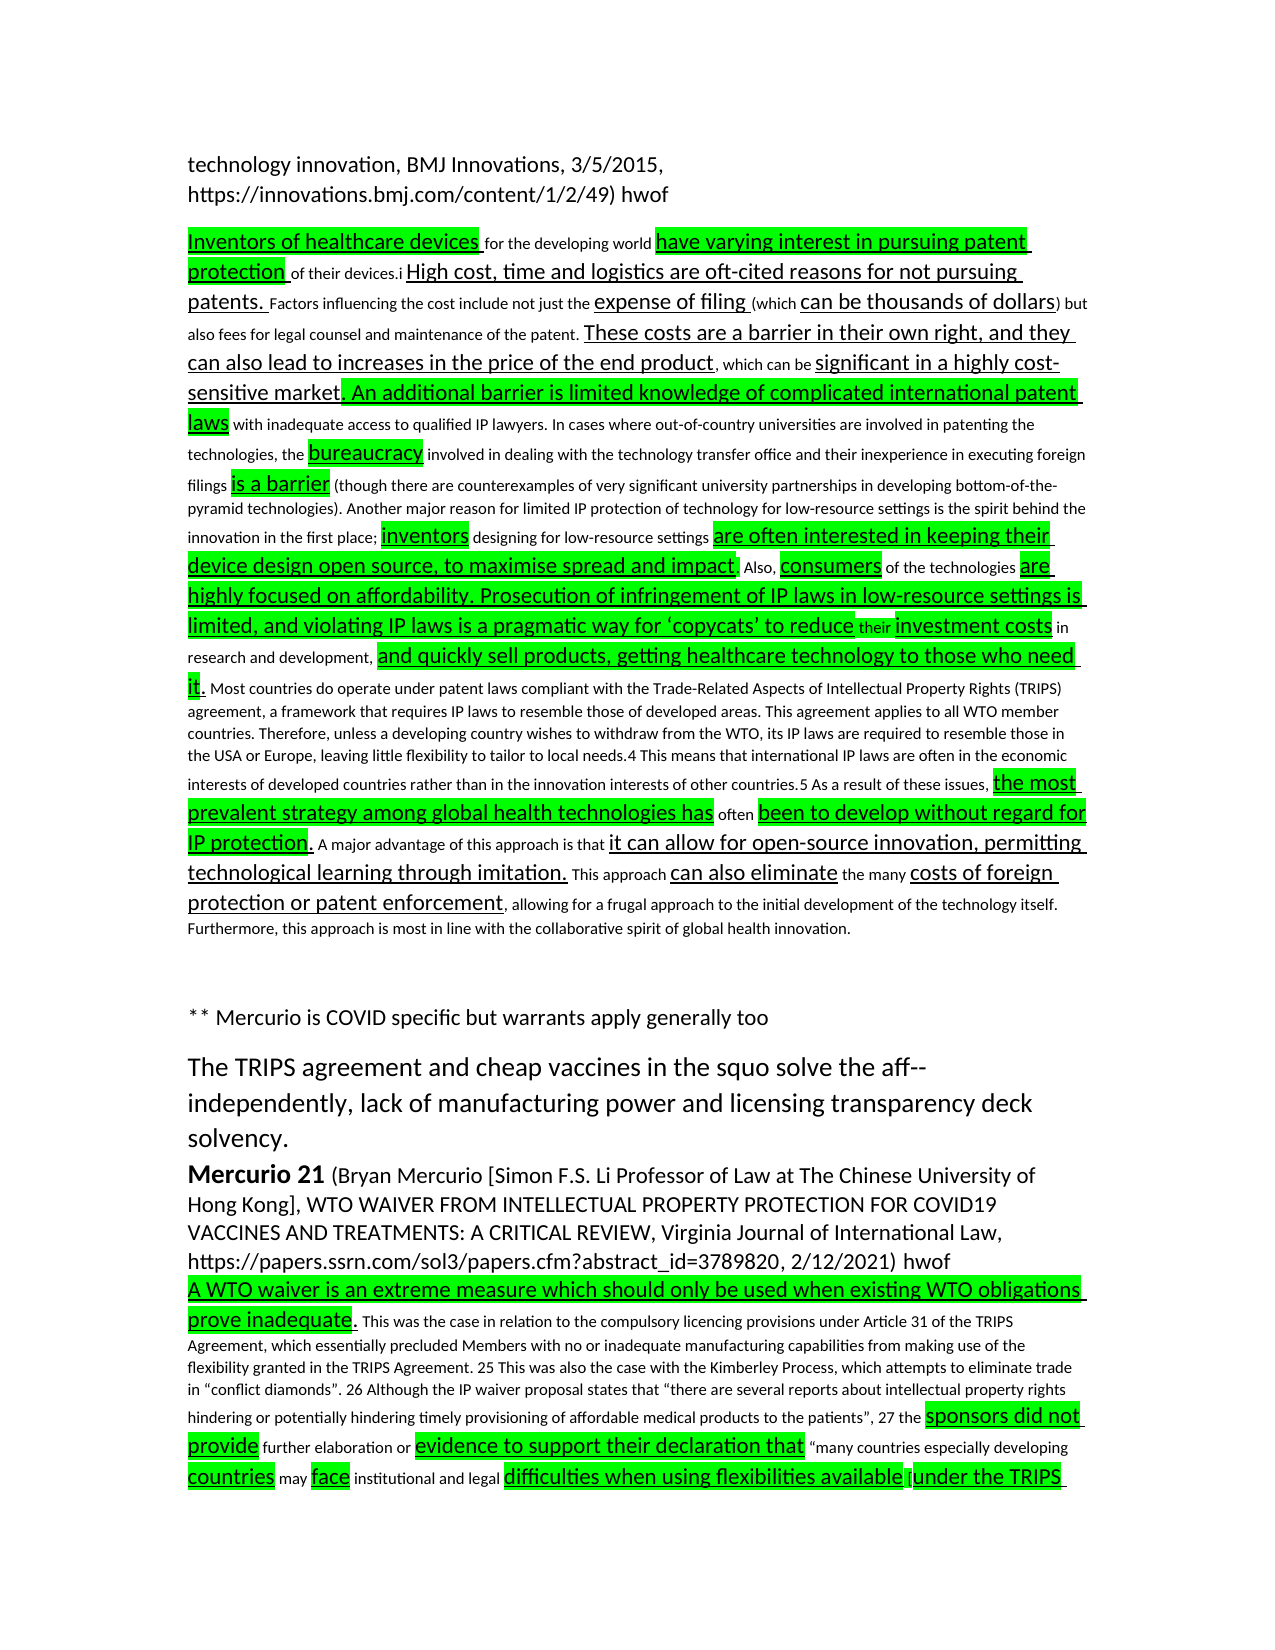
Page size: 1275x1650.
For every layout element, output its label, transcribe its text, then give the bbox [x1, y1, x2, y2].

text Mercurio 21 (Bryan Mercurio [Simon F.S. Li Professor of Law at The Chinese University of Hong Kong], WTO WAIVER FROM INTELLECTUAL PROPERTY PROTECTION FOR COVID19 VACCINES AND TREATMENTS: A CRITICAL REVIEW, Virginia Journal of International Law, https://papers.ssrn.com/sol3/papers.cfm?abstract_id=3789820, 2/12/2021) hwof [187, 1157, 1087, 1275]
text Inventors of healthcare devices for the developing world have varying interest in pursuing patent protection of their devices.i High cost, time and logistics are oft-cited reasons for not pursuing patents. Factors influencing the cost include not just the expense of filing (which can be thousands of dollars) but also fees for legal counsel and maintenance of the patent. These costs are a barrier in their own right, and they can also lead to increases in the price of the end product, which can be significant in a highly cost-sensitive market. An additional barrier is limited knowledge of complicated international patent laws with inadequate access to qualified IP lawyers. In cases where out-of-country universities are involved in patenting the technologies, the bureaucracy involved in dealing with the technology transfer office and their inexperience in executing foreign filings is a barrier (though there are counterexamples of very significant university partnerships in developing bottom-of-the-pyramid technologies). Another major reason for limited IP protection of technology for low-resource settings is the spirit behind the innovation in the first place; inventors designing for low-resource settings are often interested in keeping their device design open source, to maximise spread and impact. Also, consumers of the technologies are highly focused on affordability. Prosecution of infringement of IP laws in low-resource settings is limited, and violating IP laws is a pragmatic way for ‘copycats’ to reduce their investment costs in research and development, and quickly sell products, getting healthcare technology to those who need it. Most countries do operate under patent laws compliant with the Trade-Related Aspects of Intellectual Property Rights (TRIPS) agreement, a framework that requires IP laws to resemble those of developed areas. This agreement applies to all WTO member countries. Therefore, unless a developing country wishes to withdraw from the WTO, its IP laws are required to resemble those in the USA or Europe, leaving little flexibility to tailor to local needs.4 This means that international IP laws are often in the economic interests of developed countries rather than in the innovation interests of other countries.5 As a result of these issues, the most prevalent strategy among global health technologies has often been to develop without regard for IP protection. A major advantage of this approach is that it can allow for open-source innovation, permitting technological learning through imitation. This approach can also eliminate the many costs of foreign protection or patent enforcement, allowing for a frugal approach to the initial development of the technology itself. Furthermore, this approach is most in line with the collaborative spirit of global health innovation. [187, 227, 1087, 605]
text Inventors of healthcare devices for the developing world have varying interest in pursuing patent protection of their devices.i High cost, time and logistics are oft-cited reasons for not pursuing patents. Factors influencing the cost include not just the expense of filing (which can be thousands of dollars) but also fees for legal counsel and maintenance of the patent. These costs are a barrier in their own right, and they can also lead to increases in the price of the end product, which can be significant in a highly cost-sensitive market. An additional barrier is limited knowledge of complicated international patent laws with inadequate access to qualified IP lawyers. In cases where out-of-country universities are involved in patenting the technologies, the bureaucracy involved in dealing with the technology transfer office and their inexperience in executing foreign filings is a barrier (though there are counterexamples of very significant university partnerships in developing bottom-of-the-pyramid technologies). Another major reason for limited IP protection of technology for low-resource settings is the spirit behind the innovation in the first place; inventors designing for low-resource settings are often interested in keeping their device design open source, to maximise spread and impact. Also, consumers of the technologies are highly focused on affordability. Prosecution of infringement of IP laws in low-resource settings is limited, and violating IP laws is a pragmatic way for ‘copycats’ to reduce their investment costs in research and development, and quickly sell products, getting healthcare technology to those who need it. Most countries do operate under patent laws compliant with the Trade-Related Aspects of Intellectual Property Rights (TRIPS) agreement, a framework that requires IP laws to resemble those of developed areas. This agreement applies to all WTO member countries. Therefore, unless a developing country wishes to withdraw from the WTO, its IP laws are required to resemble those in the USA or Europe, leaving little flexibility to tailor to local needs.4 This means that international IP laws are often in the economic interests of developed countries rather than in the innovation interests of other countries.5 As a result of these issues, the most prevalent strategy among global health technologies has often been to develop without regard for IP protection. A major advantage of this approach is that it can allow for open-source innovation, permitting technological learning through imitation. This approach can also eliminate the many costs of foreign protection or patent enforcement, allowing for a frugal approach to the initial development of the technology itself. Furthermore, this approach is most in line with the collaborative spirit of global health innovation. [187, 606, 1087, 938]
subtitle The TRIPS agreement and cheap vaccines in the squo solve the aff--independently, lack of manufacturing power and licensing transparency deck solvency. [187, 1050, 1087, 1155]
text ** Mercurio is COVID specific but warrants apply generally too [187, 1003, 1087, 1032]
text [187, 150, 1087, 208]
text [187, 1300, 1087, 1490]
